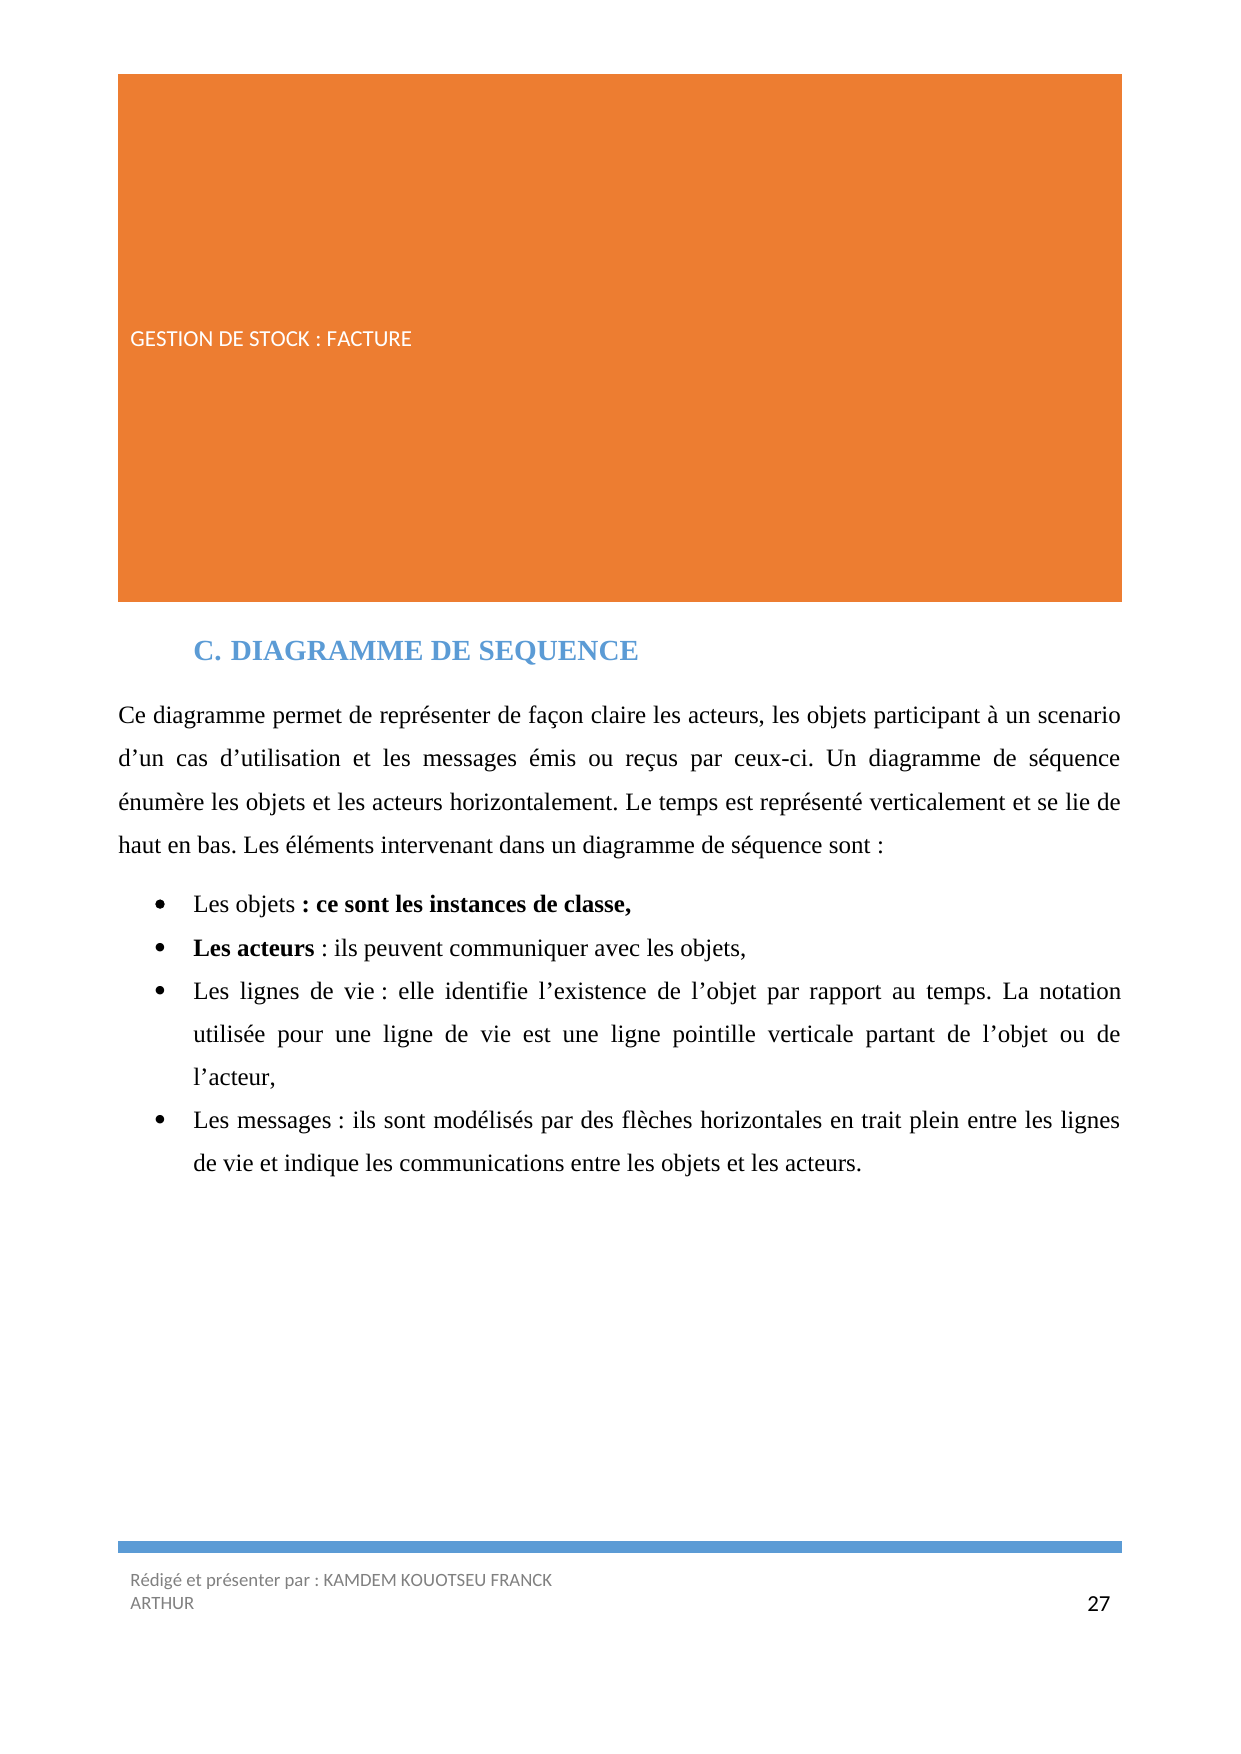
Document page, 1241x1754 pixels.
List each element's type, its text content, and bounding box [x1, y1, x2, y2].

list Les messages : ils sont modélisés par des flèches horizontales en trait plein entre les lignes de vie et indique les communications entre les objets et les acteurs. [156, 1105, 1122, 1177]
list Les lignes de vie : elle identifie l’existence de l’objet par rapport au temps. La notation utilisée pour une ligne de vie est une ligne pointille verticale partant de l’objet ou de l’acteur, [156, 976, 1122, 1091]
list DIAGRAMME DE SEQUENCE [193, 633, 1122, 667]
list Les objets : ce sont les instances de classe, [156, 889, 1122, 918]
text Ce diagramme permet de représenter de façon claire les acteurs, les objets participant à un scenario d’un cas d’utilisation et les messages émis ou reçus par ceux-ci. Un diagramme de séquence énumère les objets et les acteurs horizontalement. Le temps est représenté verticalement et se lie de haut en bas. Les éléments intervenant dans un diagramme de séquence sont : [118, 700, 1122, 858]
list Les acteurs : ils peuvent communiquer avec les objets, [156, 933, 1122, 961]
